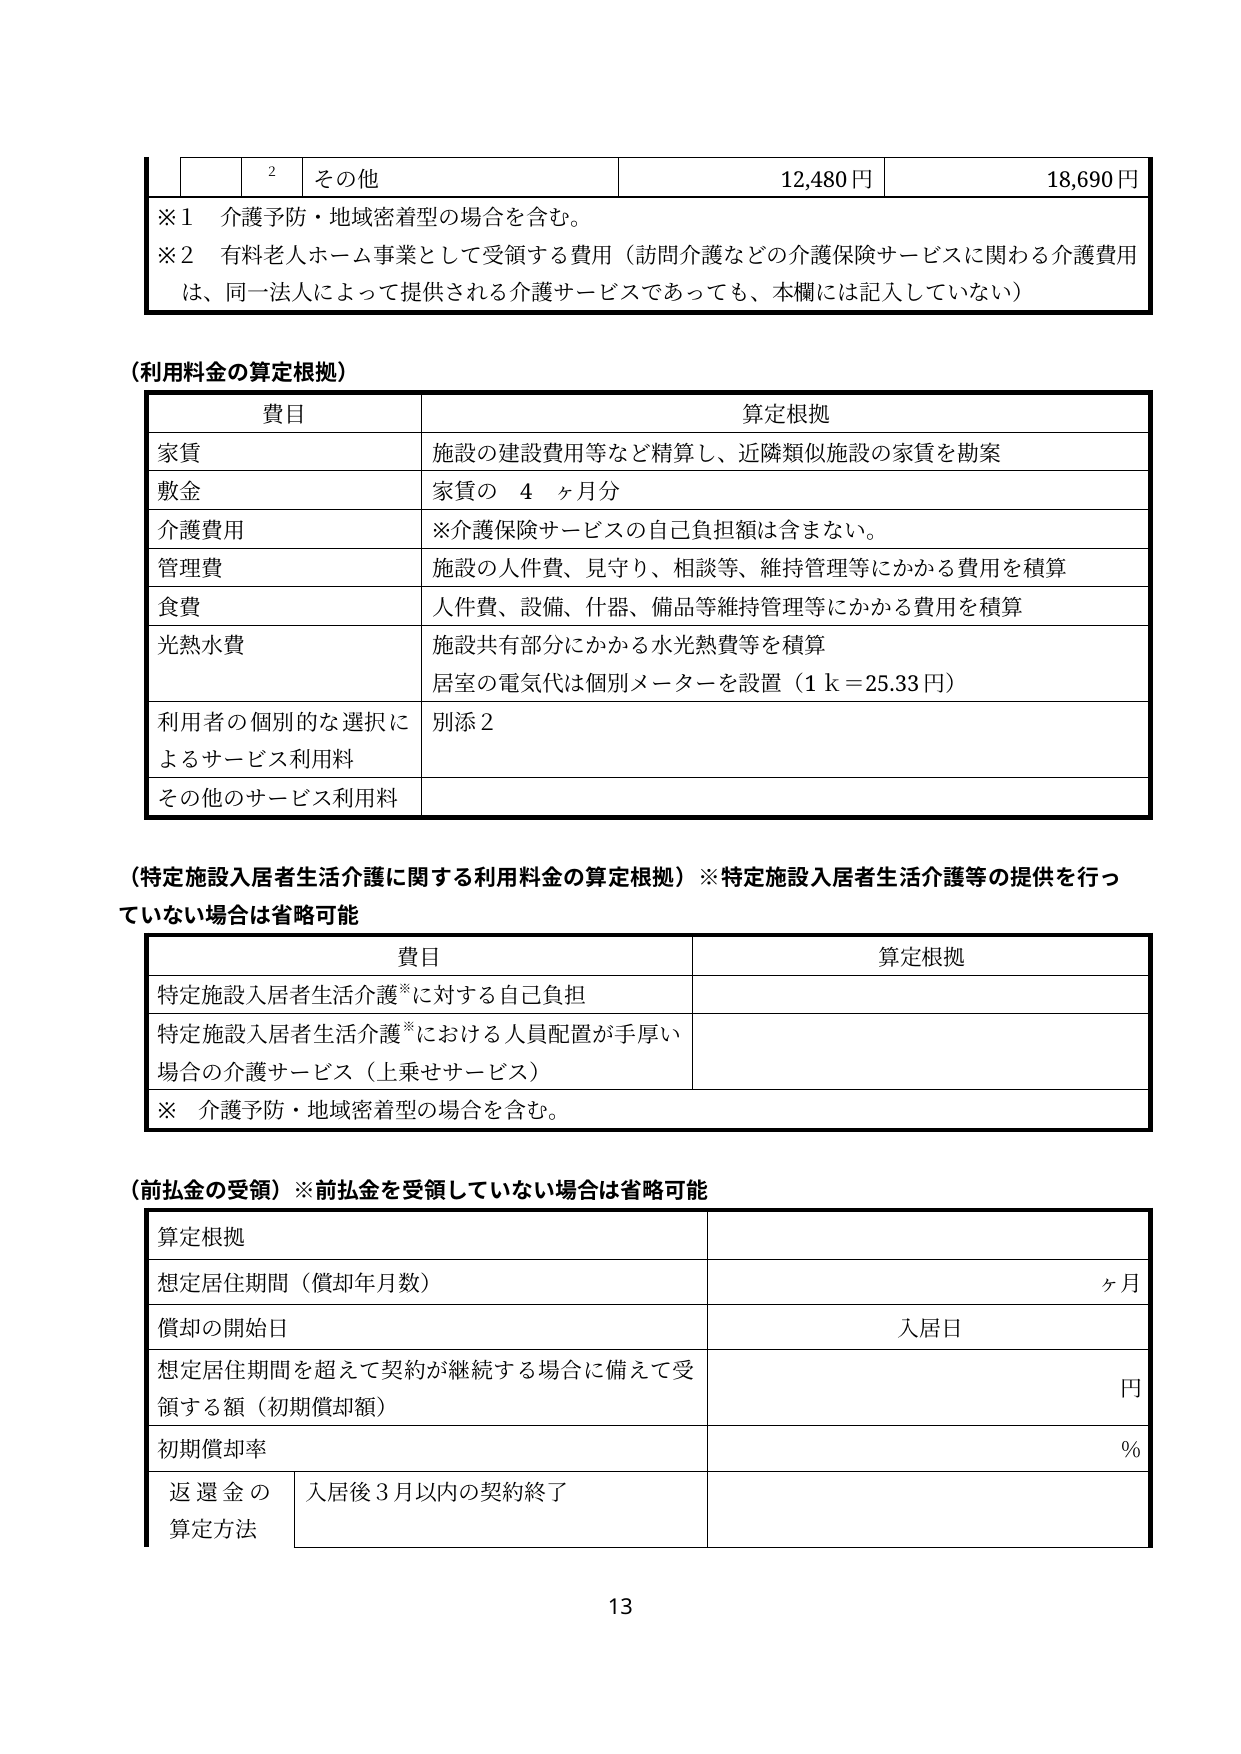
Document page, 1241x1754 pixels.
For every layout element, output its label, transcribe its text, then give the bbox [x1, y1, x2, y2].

table_cell [422, 778, 1148, 815]
table_cell 敷金 [149, 471, 421, 509]
text （前払金の受領）※前払金を受領していない場合は省略可能 [118, 1170, 1122, 1207]
table_cell 初期償却率 [149, 1426, 707, 1471]
table_header 算定根拠 [149, 1212, 707, 1259]
text （特定施設入居者生活介護に関する利用料金の算定根拠）※特定施設入居者生活介護等の提供を行っていない場合は省略可能 [118, 857, 1122, 932]
table_cell ※ 介護予防・地域密着型の場合を含む。 [149, 1090, 1148, 1128]
table_cell 人件費、設備、什器、備品等維持管理等にかかる費用を積算 [422, 587, 1148, 624]
table_cell 特定施設入居者生活介護※における人員配置が手厚い場合の介護サービス（上乗せサービス） [149, 1014, 692, 1089]
table_cell ※１ 介護予防・地域密着型の場合を含む。 ※２ 有料老人ホーム事業として受領する費用（訪問介護などの介護保険サービスに関わる介護費用は、同一法人によって提供される介護サービスであっても、本欄には記入していない） [149, 198, 1148, 310]
table_header 費目 [149, 937, 692, 974]
table_cell 管理費 [149, 549, 421, 586]
table_cell [693, 1014, 1148, 1089]
table_cell 18,690円 [885, 158, 1148, 196]
table_cell その他 [303, 158, 618, 196]
table_cell 食費 [149, 587, 421, 624]
table_cell 償却の開始日 [149, 1305, 707, 1349]
table_cell 別添２ [422, 702, 1148, 777]
table_cell 施設共有部分にかかる水光熱費等を積算 居室の電気代は個別メーターを設置（1ｋ＝25.33円） [422, 626, 1148, 701]
table_cell 家賃 [149, 433, 421, 470]
table_cell 想定居住期間（償却年月数） [149, 1260, 707, 1304]
table_cell [693, 976, 1148, 1013]
text （利用料金の算定根拠） [118, 352, 1122, 390]
table_cell 介護費用 [149, 510, 421, 547]
table_cell 返還金の算定方法 [149, 1472, 294, 1547]
table_header 算定根拠 [693, 937, 1148, 974]
table_cell 光熱水費 [149, 626, 421, 701]
table_cell ヶ月 [708, 1260, 1148, 1304]
table_cell 入居後３月以内の契約終了 [295, 1472, 707, 1547]
table_cell 施設の建設費用等など精算し、近隣類似施設の家賃を勘案 [422, 433, 1148, 470]
table_cell [708, 1472, 1148, 1547]
table_cell 特定施設入居者生活介護※に対する自己負担 [149, 976, 692, 1013]
table_cell ％ [708, 1426, 1148, 1471]
table_header [708, 1212, 1148, 1259]
table_cell 入居日 [708, 1305, 1148, 1349]
table_cell 利用者の個別的な選択によるサービス利用料 [149, 702, 421, 777]
table_cell 施設の人件費、見守り、相談等、維持管理等にかかる費用を積算 [422, 549, 1148, 586]
table_header 算定根拠 [422, 395, 1148, 432]
table_cell 想定居住期間を超えて契約が継続する場合に備えて受領する額（初期償却額） [149, 1350, 707, 1425]
table_cell 円 [708, 1350, 1148, 1425]
table_header 費目 [149, 395, 421, 432]
table_cell その他のサービス利用料 [149, 778, 421, 815]
table_cell 12,480円 [619, 158, 884, 196]
table_cell 家賃の 4 ヶ月分 [422, 471, 1148, 509]
table_cell [149, 159, 180, 196]
table_cell ※介護保険サービスの自己負担額は含まない。 [422, 510, 1148, 547]
